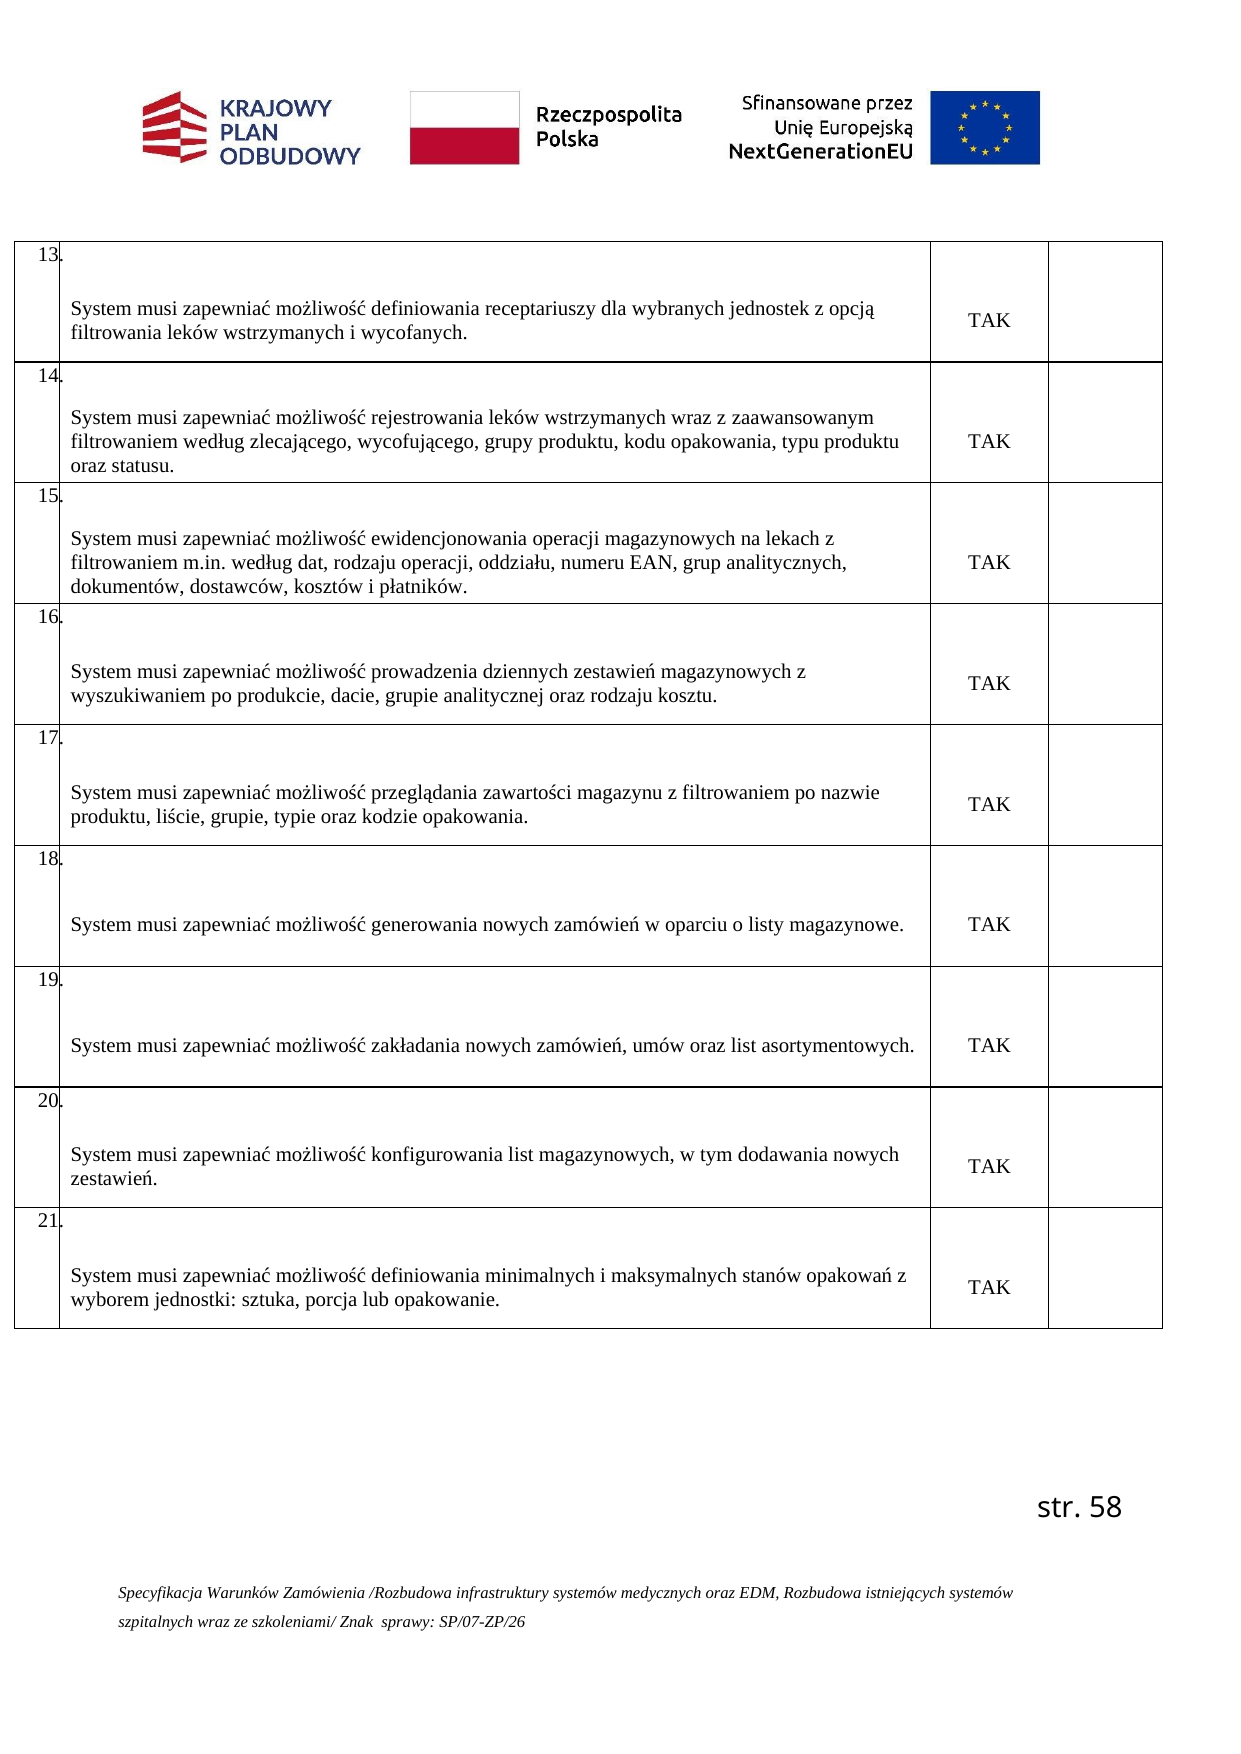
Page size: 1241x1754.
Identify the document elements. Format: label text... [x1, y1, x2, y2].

table_cell [1049, 483, 1162, 603]
table_cell [15, 1088, 59, 1207]
table_cell [15, 1208, 59, 1328]
table_cell [1049, 242, 1162, 361]
table_cell [15, 483, 59, 603]
table_cell [1049, 725, 1162, 845]
table_cell TAK [931, 483, 1048, 603]
picture [118, 67, 1064, 189]
table_cell [1049, 1088, 1162, 1207]
table_cell System musi zapewniać możliwość prowadzenia dziennych zestawień magazynowych z wyszukiwaniem po produkcie, dacie, grupie analitycznej oraz rodzaju kosztu. [60, 604, 930, 724]
table_cell [1049, 1208, 1162, 1328]
table_cell TAK [931, 846, 1048, 966]
table_cell System musi zapewniać możliwość rejestrowania leków wstrzymanych wraz z zaawansowanym filtrowaniem według zlecającego, wycofującego, grupy produktu, kodu opakowania, typu produktu oraz statusu. [60, 363, 930, 482]
table_cell TAK [931, 1088, 1048, 1207]
table_cell [15, 242, 59, 361]
table_cell [15, 725, 59, 845]
table_cell System musi zapewniać możliwość definiowania minimalnych i maksymalnych stanów opakowań z wyborem jednostki: sztuka, porcja lub opakowanie. [60, 1208, 930, 1328]
table_cell TAK [931, 604, 1048, 724]
table_cell System musi zapewniać możliwość ewidencjonowania operacji magazynowych na lekach z filtrowaniem m.in. według dat, rodzaju operacji, oddziału, numeru EAN, grup analitycznych, dokumentów, dostawców, kosztów i płatników. [60, 483, 930, 603]
table_cell System musi zapewniać możliwość zakładania nowych zamówień, umów oraz list asortymentowych. [60, 967, 930, 1086]
table_cell System musi zapewniać możliwość przeglądania zawartości magazynu z filtrowaniem po nazwie produktu, liście, grupie, typie oraz kodzie opakowania. [60, 725, 930, 845]
table_cell TAK [931, 967, 1048, 1086]
table_cell [15, 604, 59, 724]
table_cell System musi zapewniać możliwość definiowania receptariuszy dla wybranych jednostek z opcją filtrowania leków wstrzymanych i wycofanych. [60, 242, 930, 361]
table_cell [15, 846, 59, 966]
table_cell [1049, 846, 1162, 966]
table_cell [1049, 604, 1162, 724]
table_cell System musi zapewniać możliwość konfigurowania list magazynowych, w tym dodawania nowych zestawień. [60, 1088, 930, 1207]
table_cell [1049, 967, 1162, 1086]
table_cell [1049, 363, 1162, 482]
table_cell [15, 363, 59, 482]
table_cell TAK [931, 242, 1048, 361]
table_cell System musi zapewniać możliwość generowania nowych zamówień w oparciu o listy magazynowe. [60, 846, 930, 966]
table_cell TAK [931, 725, 1048, 845]
table_cell TAK [931, 363, 1048, 482]
table_cell TAK [931, 1208, 1048, 1328]
table_cell [15, 967, 59, 1086]
